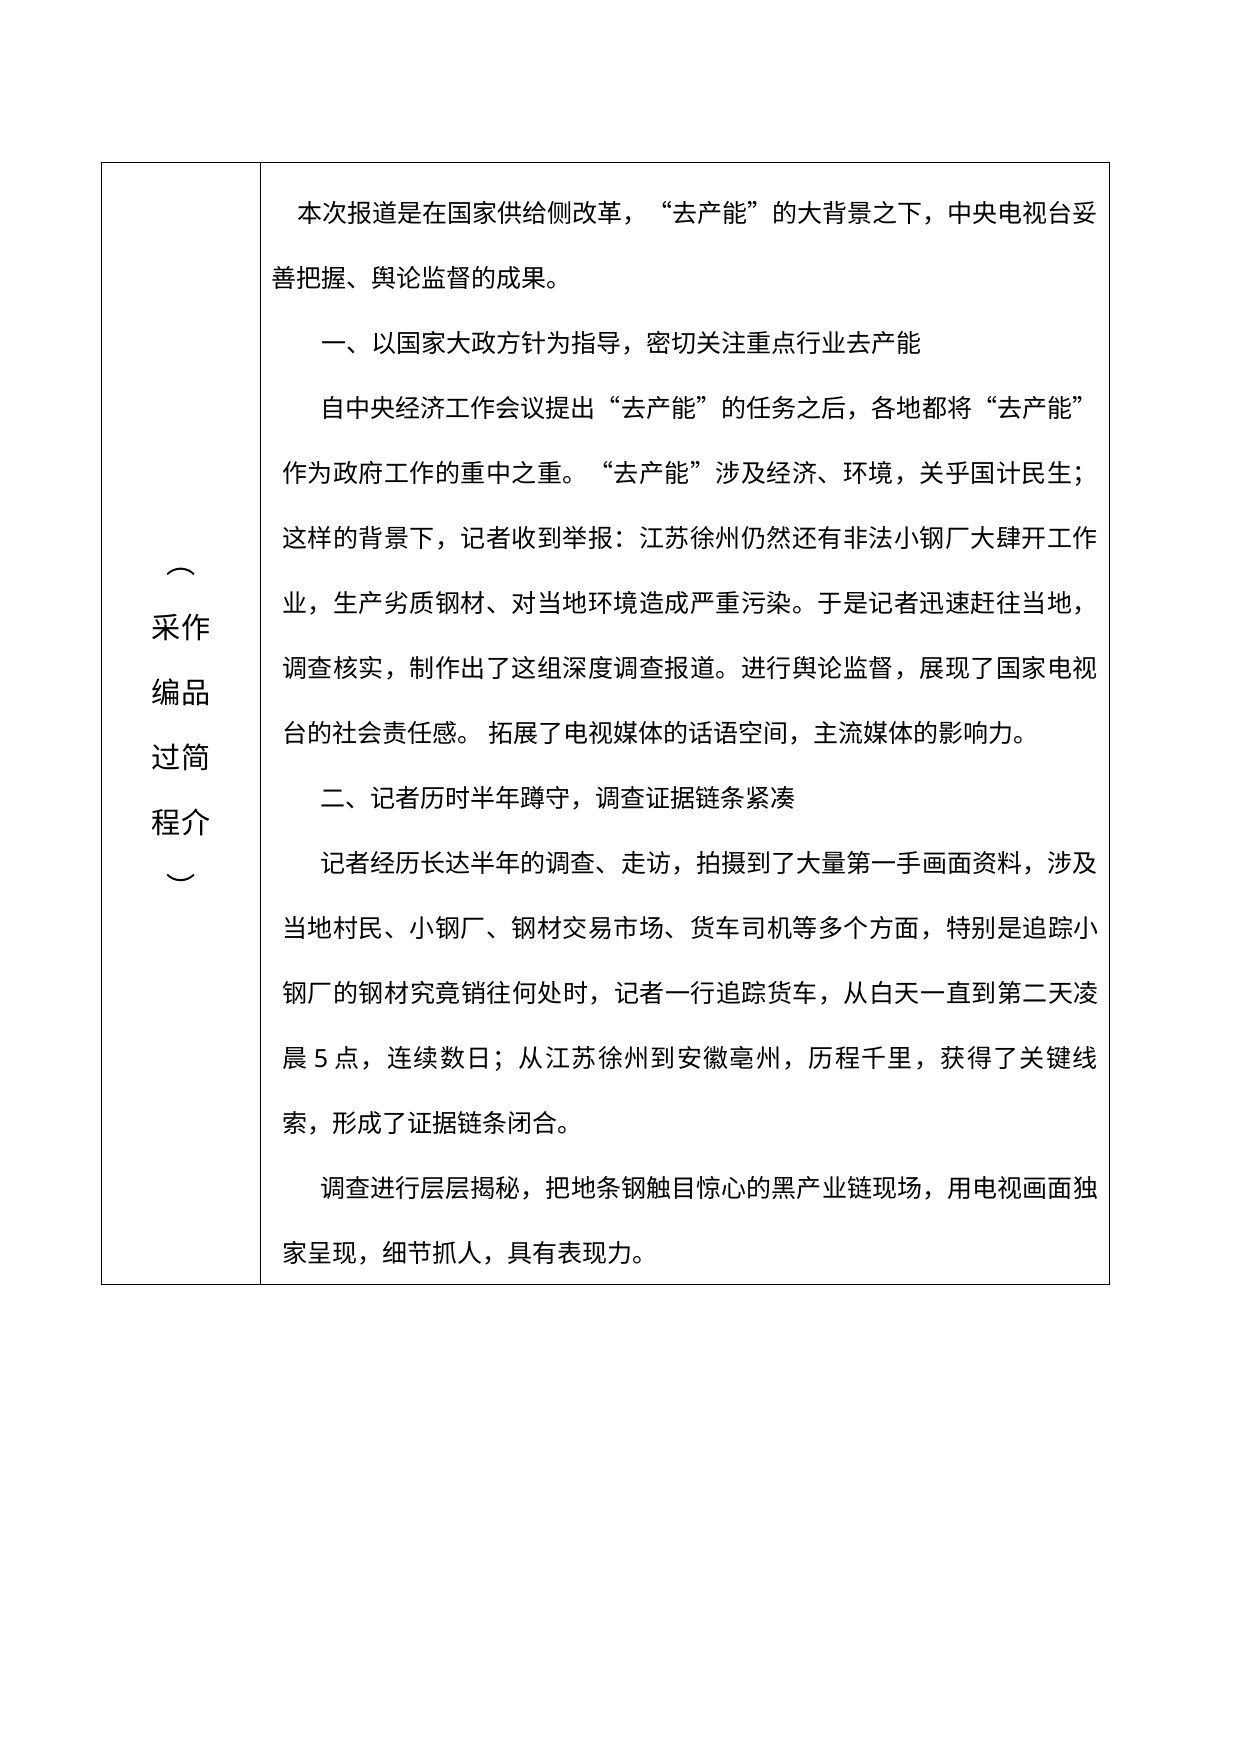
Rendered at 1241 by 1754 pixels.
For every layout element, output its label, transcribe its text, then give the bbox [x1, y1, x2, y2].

table_cell ︵ 采作 编品 过简 程介 ︶ [102, 163, 260, 1284]
table_cell 本次报道是在国家供给侧改革，“去产能”的大背景之下，中央电视台妥善把握、舆论监督的成果。 一、以国家大政方针为指导，密切关注重点行业去产能 自中央经济工作会议提出“去产能”的任务之后，各地都将“去产能”作为政府工作的重中之重。“去产能”涉及经济、环境，关乎国计民生；这样的背景下，记者收到举报：江苏徐州仍然还有非法小钢厂大肆开工作业，生产劣质钢材、对当地环境造成严重污染。于是记者迅速赶往当地，调查核实，制作出了这组深度调查报道。进行舆论监督，展现了国家电视台的社会责任感。 拓展了电视媒体的话语空间，主流媒体的影响力。 二、记者历时半年蹲守，调查证据链条紧凑 记者经历长达半年的调查、走访，拍摄到了大量第一手画面资料，涉及当地村民、小钢厂、钢材交易市场、货车司机等多个方面，特别是追踪小钢厂的钢材究竟销往何处时，记者一行追踪货车，从白天一直到第二天凌晨5点，连续数日；从江苏徐州到安徽亳州，历程千里，获得了关键线索，形成了证据链条闭合。 调查进行层层揭秘，把地条钢触目惊心的黑产业链现场，用电视画面独家呈现，细节抓人，具有表现力。 [261, 163, 1109, 1284]
